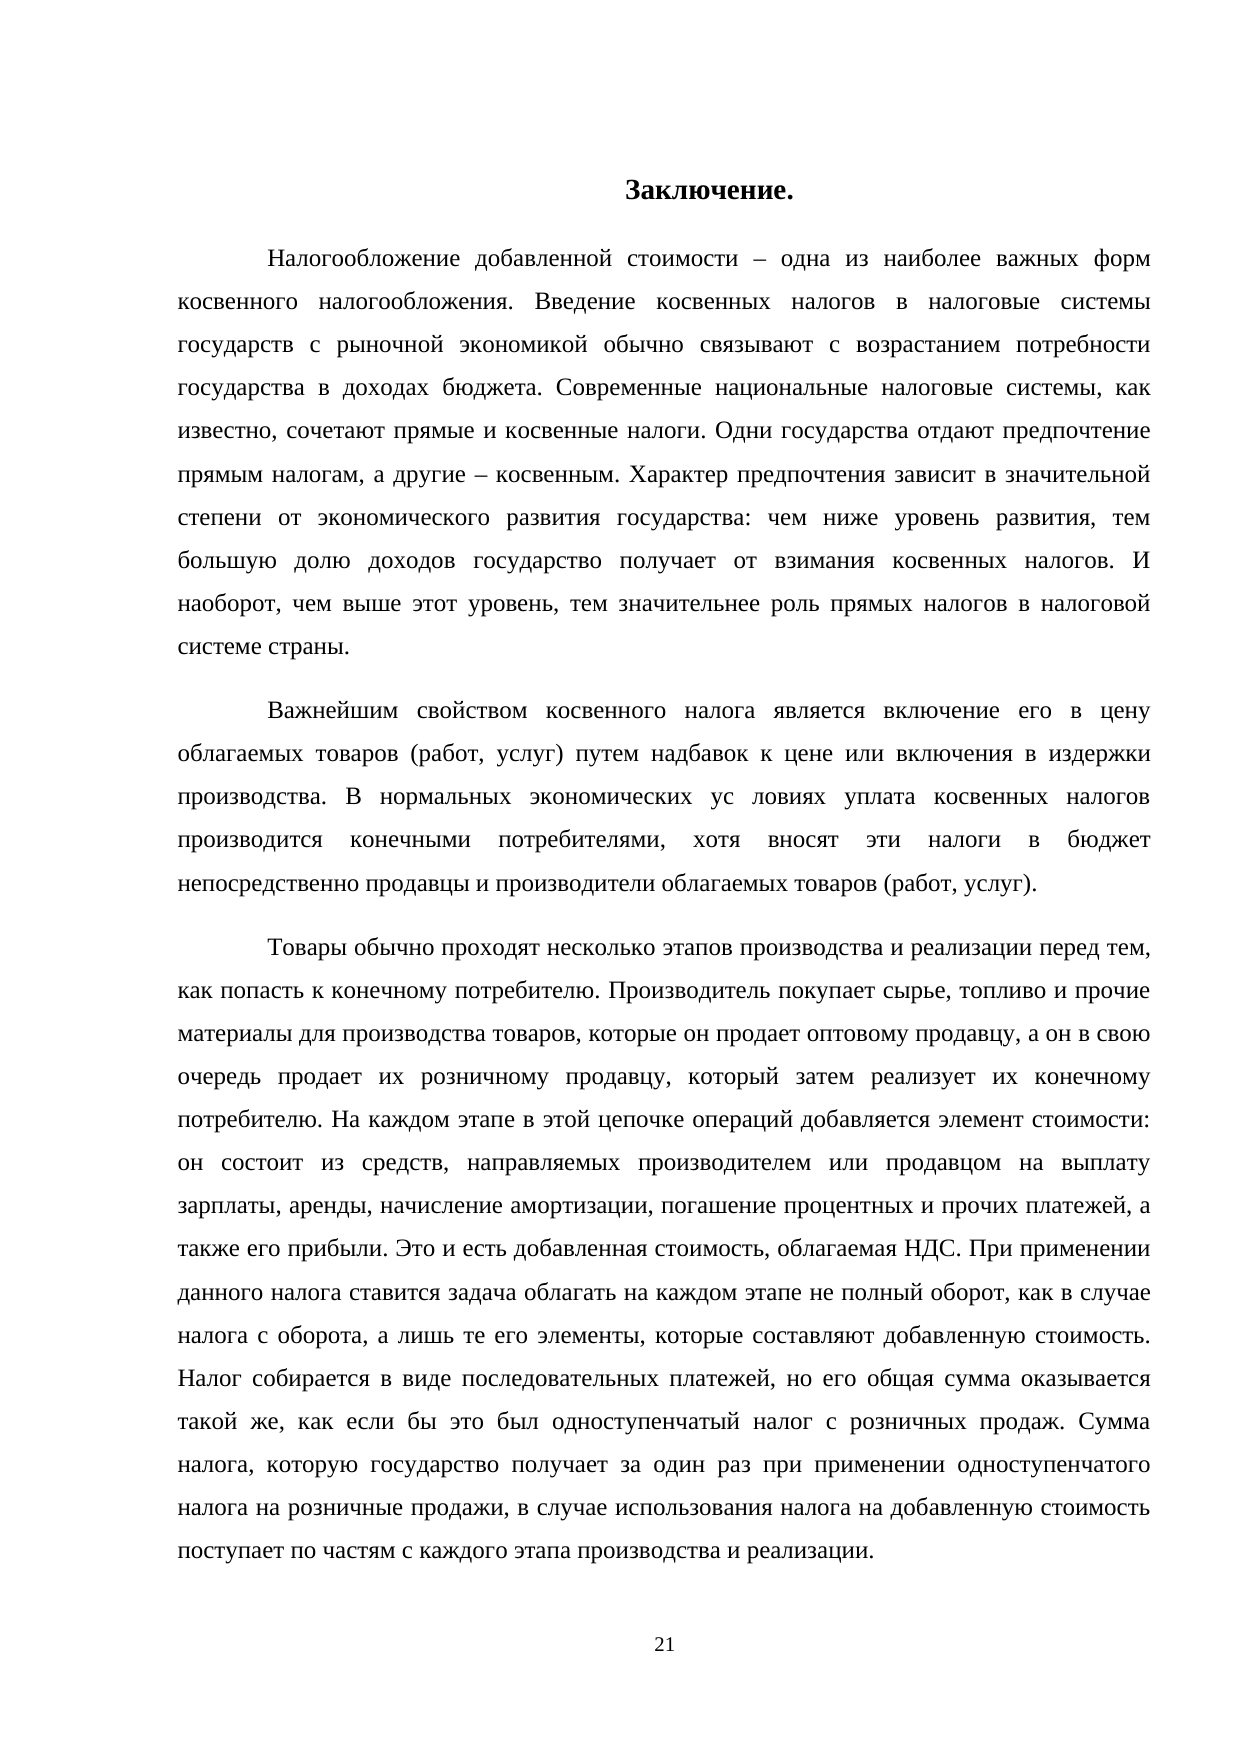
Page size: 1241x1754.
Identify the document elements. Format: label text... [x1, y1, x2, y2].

text Налогообложение добавленной стоимости – одна из наиболее важных форм косвенного налогообложения. Введение косвенных налогов в налоговые системы государств с рыночной экономикой обычно связывают с возрастанием потребности государства в доходах бюджета. Современные национальные налоговые системы, как известно, сочетают прямые и косвенные налоги. Одни государства отдают предпочтение прямым налогам, а другие – косвенным. Характер предпочтения зависит в значительной степени от экономического развития государства: чем ниже уровень развития, тем большую долю доходов государство получает от взимания косвенных налогов. И наоборот, чем выше этот уровень, тем значительнее роль прямых налогов в налоговой системе страны. [177, 243, 1152, 660]
text Заключение. [177, 172, 1152, 206]
text Важнейшим свойством косвенного налога является включение его в цену облагаемых товаров (работ, услуг) путем надбавок к цене или включения в издержки производства. В нормальных экономических ус ловиях уплата косвенных налогов производится конечными потребителями, хотя вносят эти налоги в бюджет непосредственно продавцы и производители облагаемых товаров (работ, услуг). [177, 695, 1152, 896]
text Товары обычно проходят несколько этапов производства и реализации перед тем, как попасть к конечному потребителю. Производитель покупает сырье, топливо и прочие материалы для производства товаров, которые он продает оптовому продавцу, а он в свою очередь продает их розничному продавцу, который затем реализует их конечному потребителю. На каждом этапе в этой цепочке операций добавляется элемент стоимости: он состоит из средств, направляемых производителем или продавцом на выплату зарплаты, аренды, начисление амортизации, погашение процентных и прочих платежей, а также его прибыли. Это и есть добавленная стоимость, облагаемая НДС. При применении данного налога ставится задача облагать на каждом этапе не полный оборот, как в случае налога с оборота, а лишь те его элементы, которые составляют добавленную стоимость. Налог собирается в виде последовательных платежей, но его общая сумма оказывается такой же, как если бы это был одноступенчатый налог с розничных продаж. Сумма налога, которую государство получает за один раз при применении одноступенчатого налога на розничные продажи, в случае использования налога на добавленную стоимость поступает по частям с каждого этапа производства и реализации. [177, 932, 1152, 1564]
